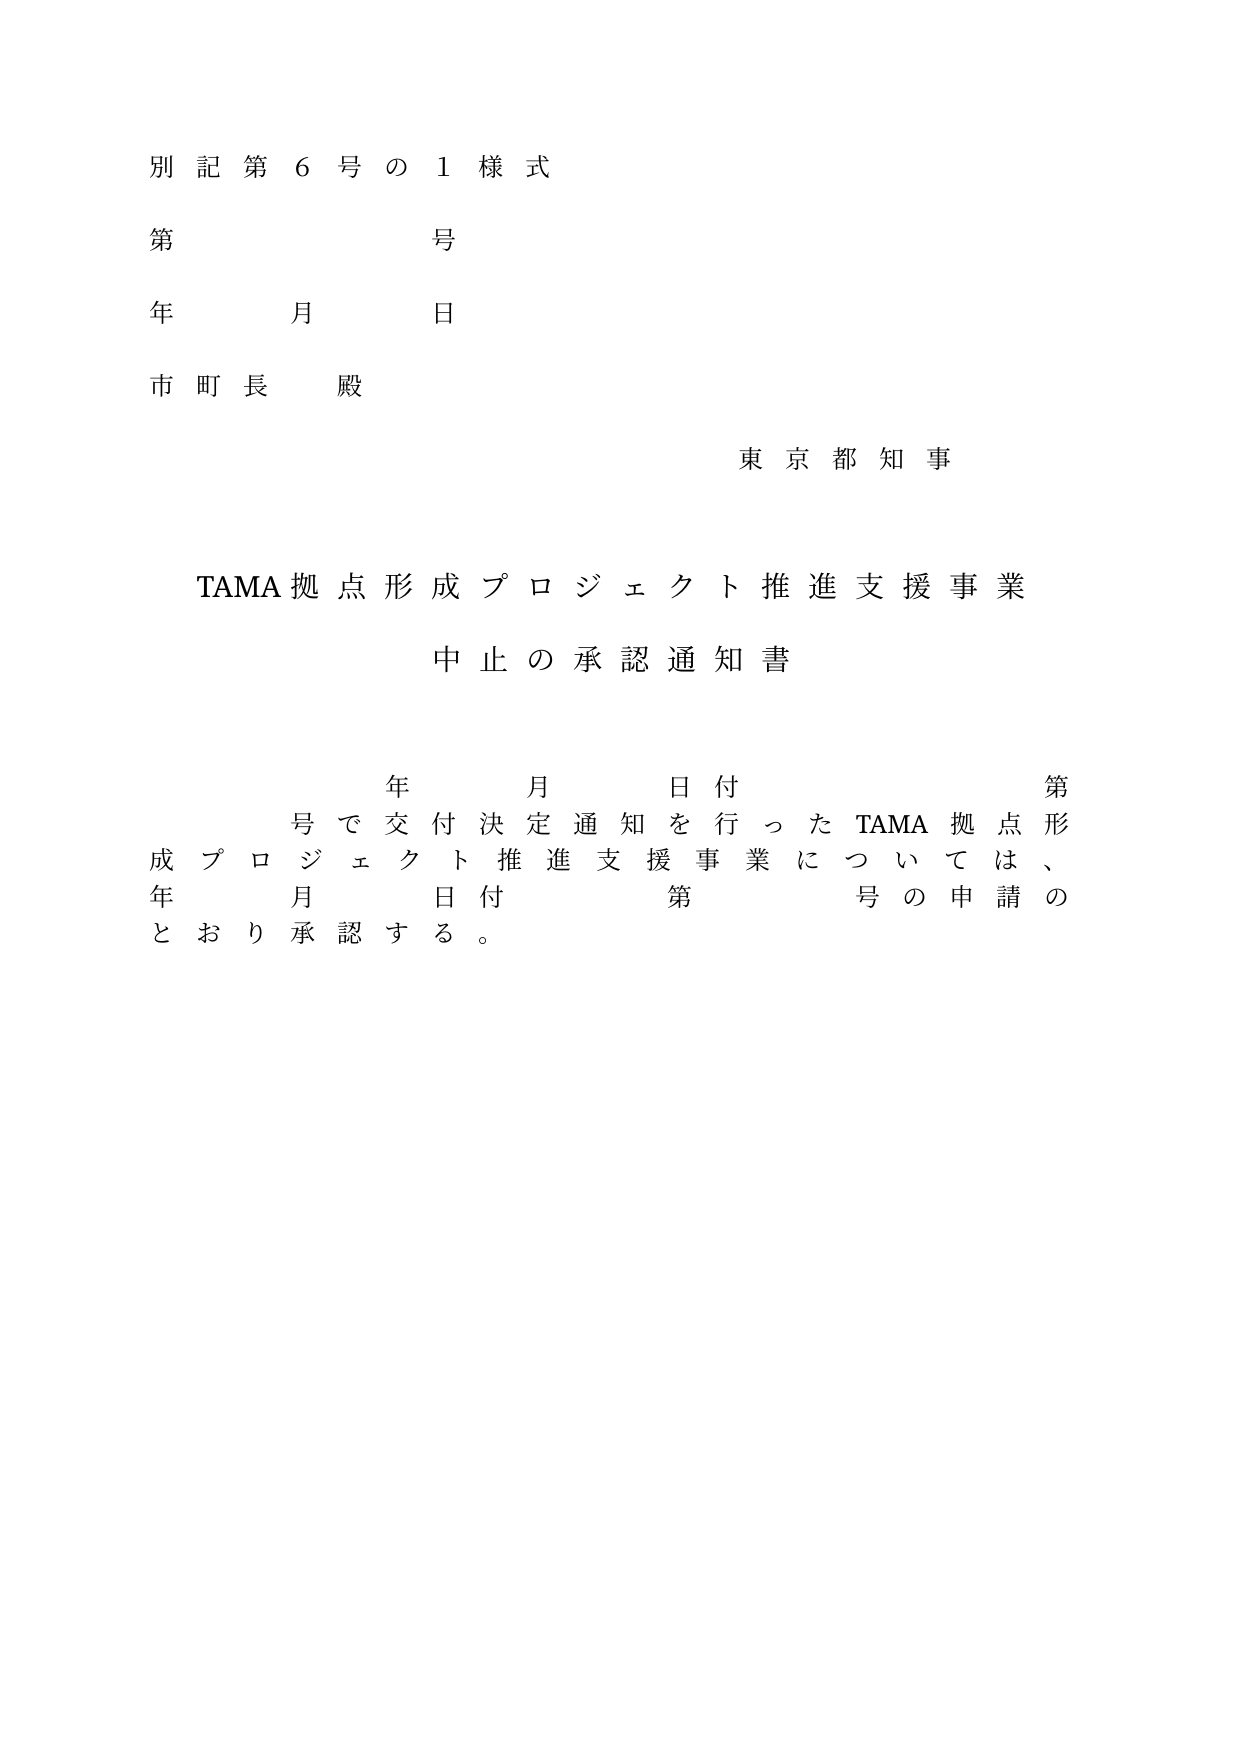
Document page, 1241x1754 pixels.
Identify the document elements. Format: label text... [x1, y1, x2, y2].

text 別記第６号の１様式 [149, 148, 1091, 184]
text 平成３０年１０月１０日付３０ 第０００号で交付決定通知を行ったTAMA拠点形成プロジェクト推進支援事業については、 年１０月１０日付０００第０００号の申請のとおり承認する。 [149, 768, 1091, 950]
text 中止の承認通知書 [149, 622, 1091, 695]
text TAMA拠点形成プロジェクト推進支援事業 [149, 549, 1091, 622]
text 市町長 殿 [149, 367, 1091, 403]
text 年 月 日 [149, 257, 1091, 330]
text 東京都知事 [149, 439, 1091, 476]
text 第 号 [149, 184, 1091, 257]
